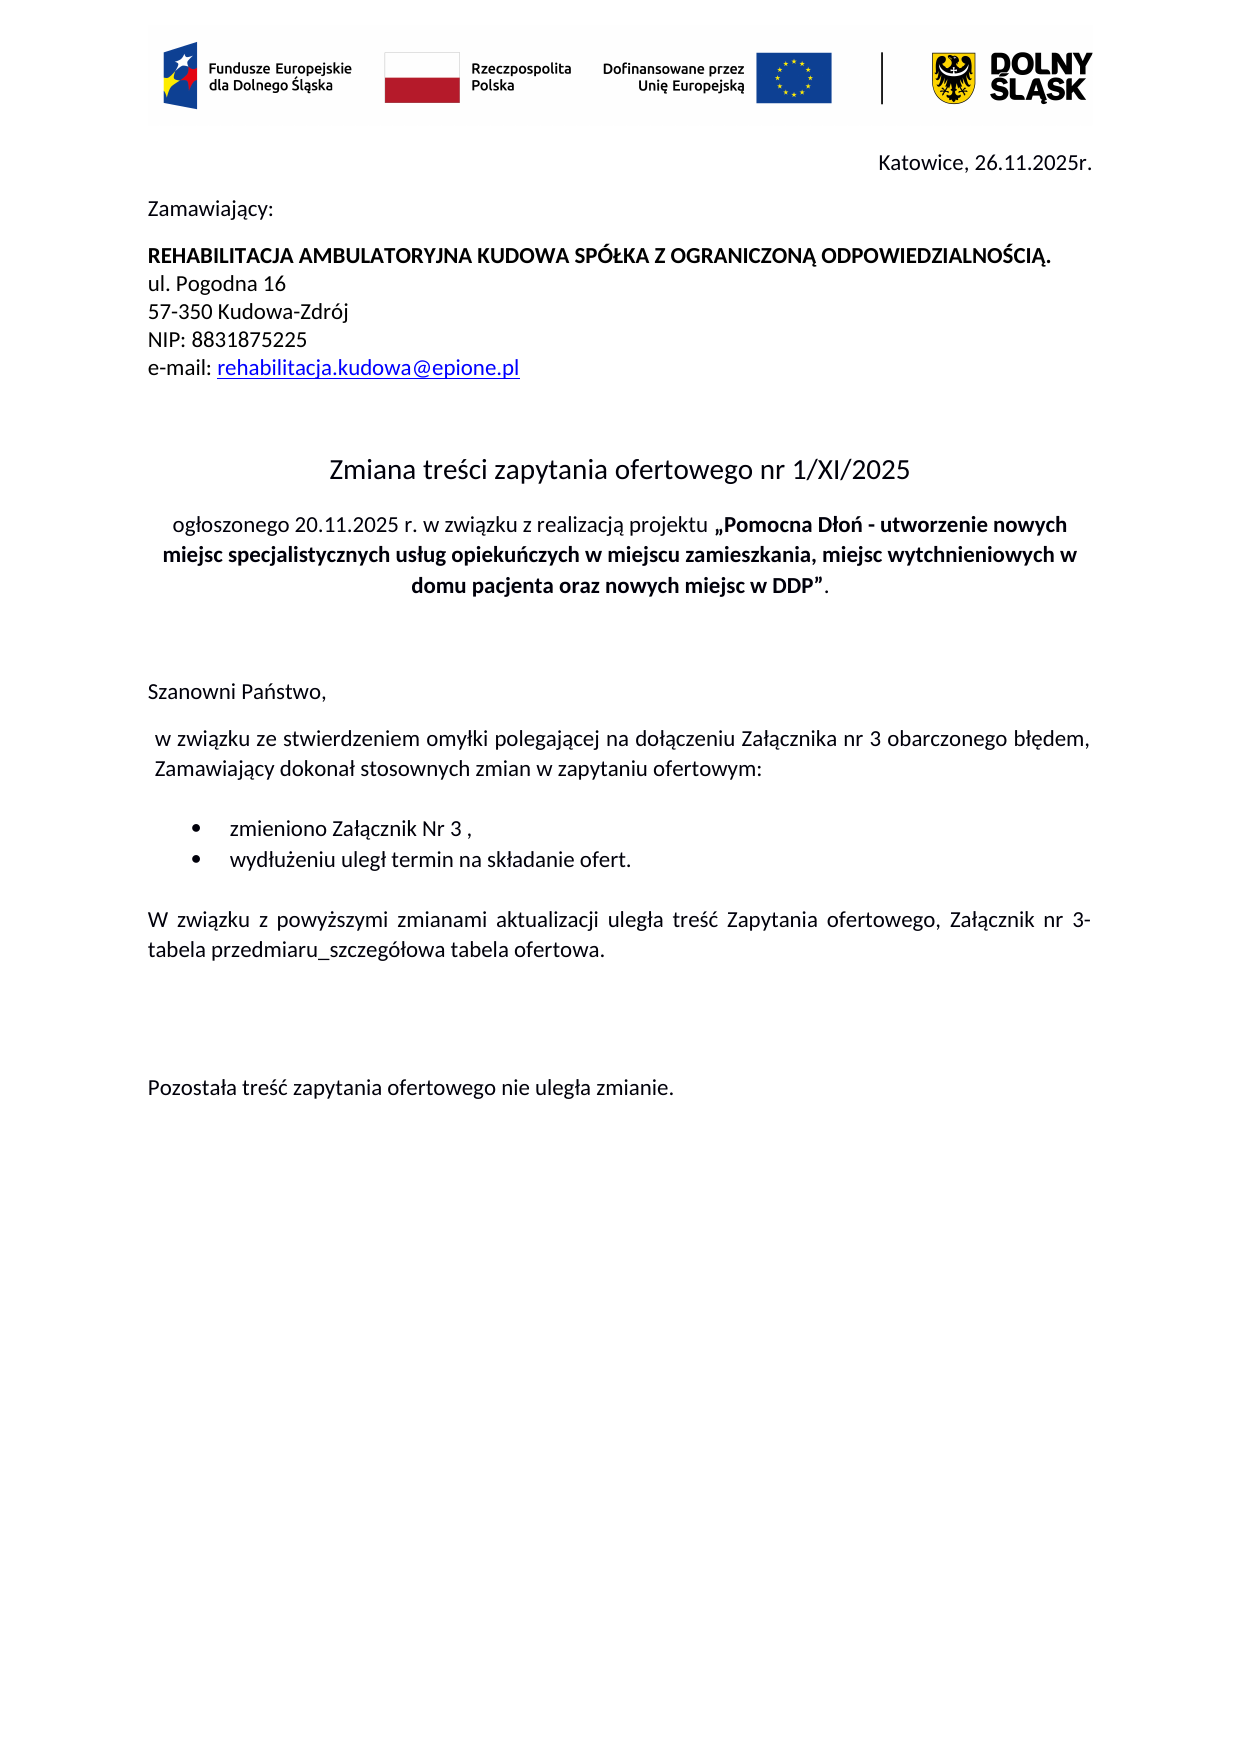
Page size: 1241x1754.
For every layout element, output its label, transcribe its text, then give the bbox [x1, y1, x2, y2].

picture [147, 25, 1093, 126]
list W związku z powyższymi zmianami aktualizacji uległa treść Zapytania ofertowego, Załącznik nr 3- tabela przedmiaru_szczegółowa tabela ofertowa. [148, 905, 1093, 963]
list wydłużeniu uległ termin na składanie ofert. [192, 845, 1093, 873]
text Katowice, 26.11.2025r. [148, 148, 1093, 176]
text Zamawiający: [148, 194, 1093, 222]
text REHABILITACJA AMBULATORYJNA KUDOWA SPÓŁKA Z OGRANICZONĄ ODPOWIEDZIALNOŚCIĄ. ul. Pogodna 16 57-350 Kudowa-Zdrój NIP: 8831875225 e-mail: rehabilitacja.kudowa@epione.pl [148, 241, 1093, 381]
text Pozostała treść zapytania ofertowego nie uległa zmianie. [148, 1073, 1093, 1101]
text w związku ze stwierdzeniem omyłki polegającej na dołączeniu Załącznika nr 3 obarczonego błędem, Zamawiający dokonał stosownych zmian w zapytaniu ofertowym: [154, 724, 1093, 782]
list zmieniono Załącznik Nr 3 , [192, 814, 1093, 842]
text ogłoszonego 20.11.2025 r. w związku z realizacją projektu „Pomocna Dłoń - utworzenie nowych miejsc specjalistycznych usług opiekuńczych w miejscu zamieszkania, miejsc wytchnieniowych w domu pacjenta oraz nowych miejsc w DDP”. [148, 510, 1093, 599]
text Szanowni Państwo, [148, 677, 1093, 705]
text Zmiana treści zapytania ofertowego nr 1/XI/2025 [148, 451, 1093, 487]
